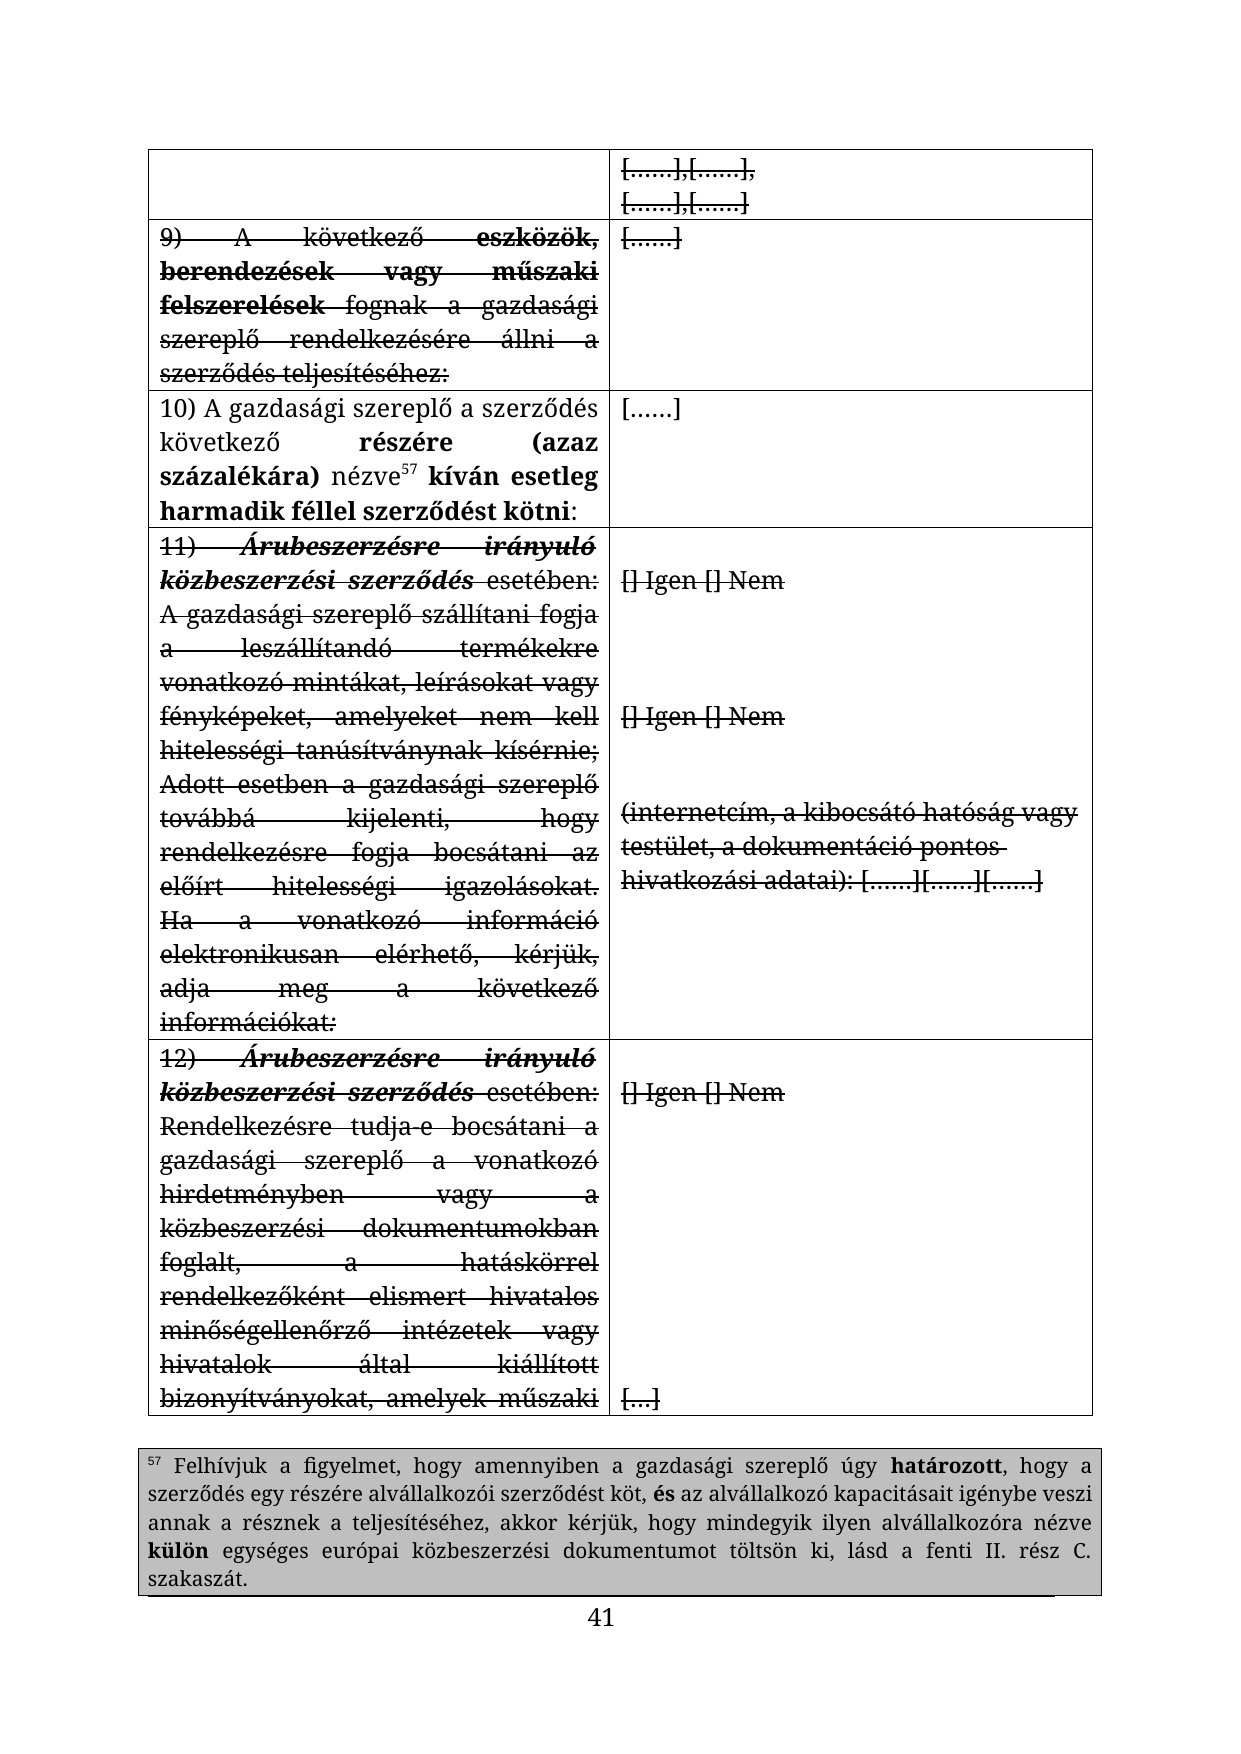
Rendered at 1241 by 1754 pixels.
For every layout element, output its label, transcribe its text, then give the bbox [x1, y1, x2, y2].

table_cell [……] [610, 220, 1092, 390]
table_cell 11) Árubeszerzésre irányuló közbeszerzési szerződés esetében: A gazdasági szereplő szállítani fogja a leszállítandó termékekre vonatkozó mintákat, leírásokat vagy fényképeket, amelyeket nem kell hitelességi tanúsítványnak kísérnie; Adott esetben a gazdasági szereplő továbbá kijelenti, hogy rendelkezésre fogja bocsátani az előírt hitelességi igazolásokat. Ha a vonatkozó információ elektronikusan elérhető, kérjük, adja meg a következő információkat: [149, 528, 609, 1039]
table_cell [149, 150, 609, 218]
table_cell [……] [610, 391, 1092, 527]
table_cell [] Igen [] Nem [] Igen [] Nem (internetcím, a kibocsátó hatóság vagy testület, a dokumentáció pontos hivatkozási adatai): [……][……][……] [610, 528, 1092, 1039]
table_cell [610, 1040, 1092, 1415]
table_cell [149, 1040, 609, 1415]
table_cell 9) A következő eszközök, berendezések vagy műszaki felszerelések fognak a gazdasági szereplő rendelkezésére állni a szerződés teljesítéséhez: [149, 220, 609, 390]
table_cell 10) A gazdasági szereplő a szerződés következő részére (azaz százalékára) nézve kíván esetleg harmadik féllel szerződést kötni: [149, 391, 609, 527]
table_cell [610, 150, 1092, 218]
